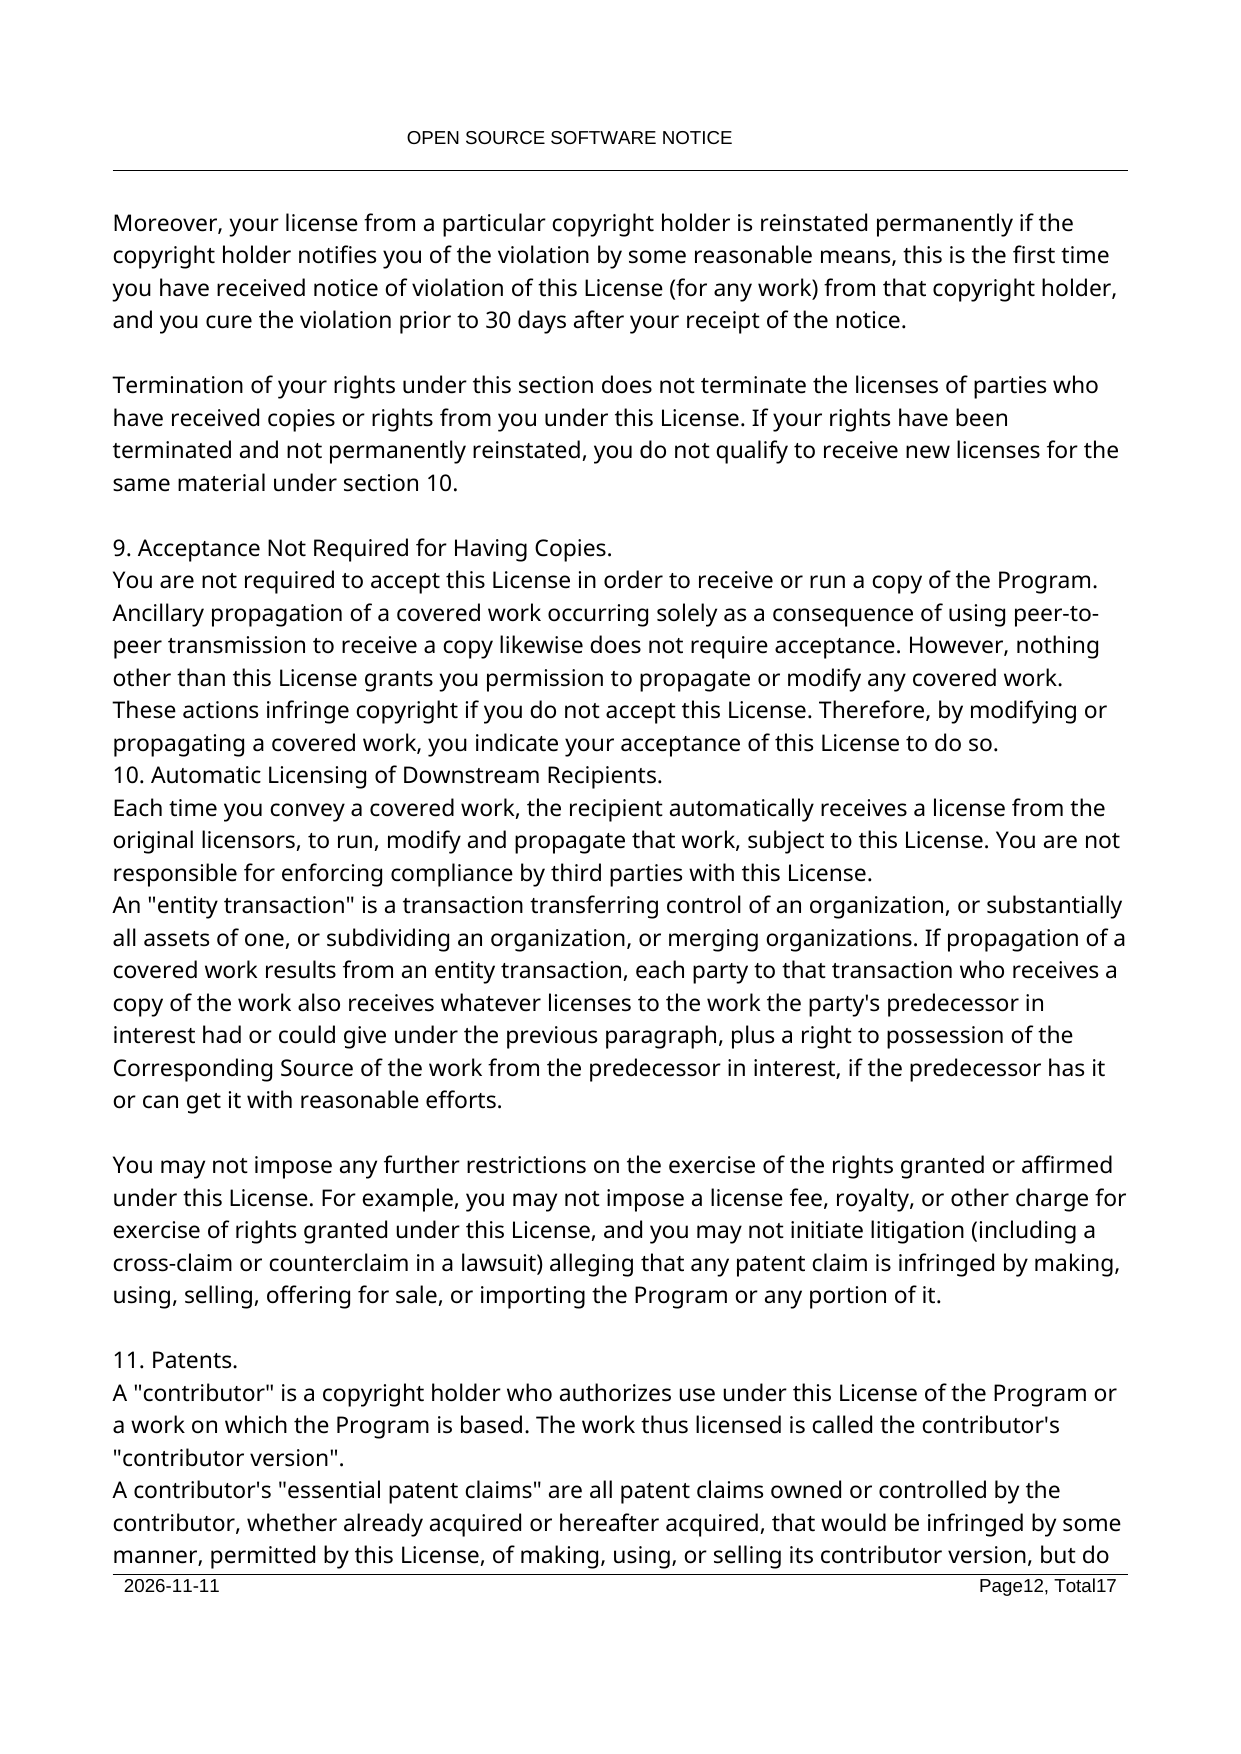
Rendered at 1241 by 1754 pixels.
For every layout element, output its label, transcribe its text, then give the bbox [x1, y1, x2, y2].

text You are not required to accept this License in order to receive or run a copy of the Program. Ancillary propagation of a covered work occurring solely as a consequence of using peer-to-peer transmission to receive a copy likewise does not require acceptance. However, nothing other than this License grants you permission to propagate or modify any covered work. These actions infringe copyright if you do not accept this License. Therefore, by modifying or propagating a covered work, you indicate your acceptance of this License to do so. [112, 564, 1128, 759]
text Moreover, your license from a particular copyright holder is reinstated permanently if the copyright holder notifies you of the violation by some reasonable means, this is the first time you have received notice of violation of this License (for any work) from that copyright holder, and you cure the violation prior to 30 days after your receipt of the notice. [112, 206, 1128, 336]
text 10. Automatic Licensing of Downstream Recipients. [112, 759, 1128, 791]
text 9. Acceptance Not Required for Having Copies. [112, 531, 1128, 564]
text You may not impose any further restrictions on the exercise of the rights granted or affirmed under this License. For example, you may not impose a license fee, royalty, or other charge for exercise of rights granted under this License, and you may not initiate litigation (including a cross-claim or counterclaim in a lawsuit) alleging that any patent claim is infringed by making, using, selling, offering for sale, or importing the Program or any portion of it. [112, 1149, 1128, 1311]
text 11. Patents. [112, 1344, 1128, 1376]
text Each time you convey a covered work, the recipient automatically receives a license from the original licensors, to run, modify and propagate that work, subject to this License. You are not responsible for enforcing compliance by third parties with this License. [112, 791, 1128, 889]
text A "contributor" is a copyright holder who authorizes use under this License of the Program or a work on which the Program is based. The work thus licensed is called the contributor's "contributor version". [112, 1376, 1128, 1474]
text Termination of your rights under this section does not terminate the licenses of parties who have received copies or rights from you under this License. If your rights have been terminated and not permanently reinstated, you do not qualify to receive new licenses for the same material under section 10. [112, 369, 1128, 499]
text An "entity transaction" is a transaction transferring control of an organization, or substantially all assets of one, or subdividing an organization, or merging organizations. If propagation of a covered work results from an entity transaction, each party to that transaction who receives a copy of the work also receives whatever licenses to the work the party's predecessor in interest had or could give under the previous paragraph, plus a right to possession of the Corresponding Source of the work from the predecessor in interest, if the predecessor has it or can get it with reasonable efforts. [112, 889, 1128, 1116]
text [112, 1474, 1128, 1571]
